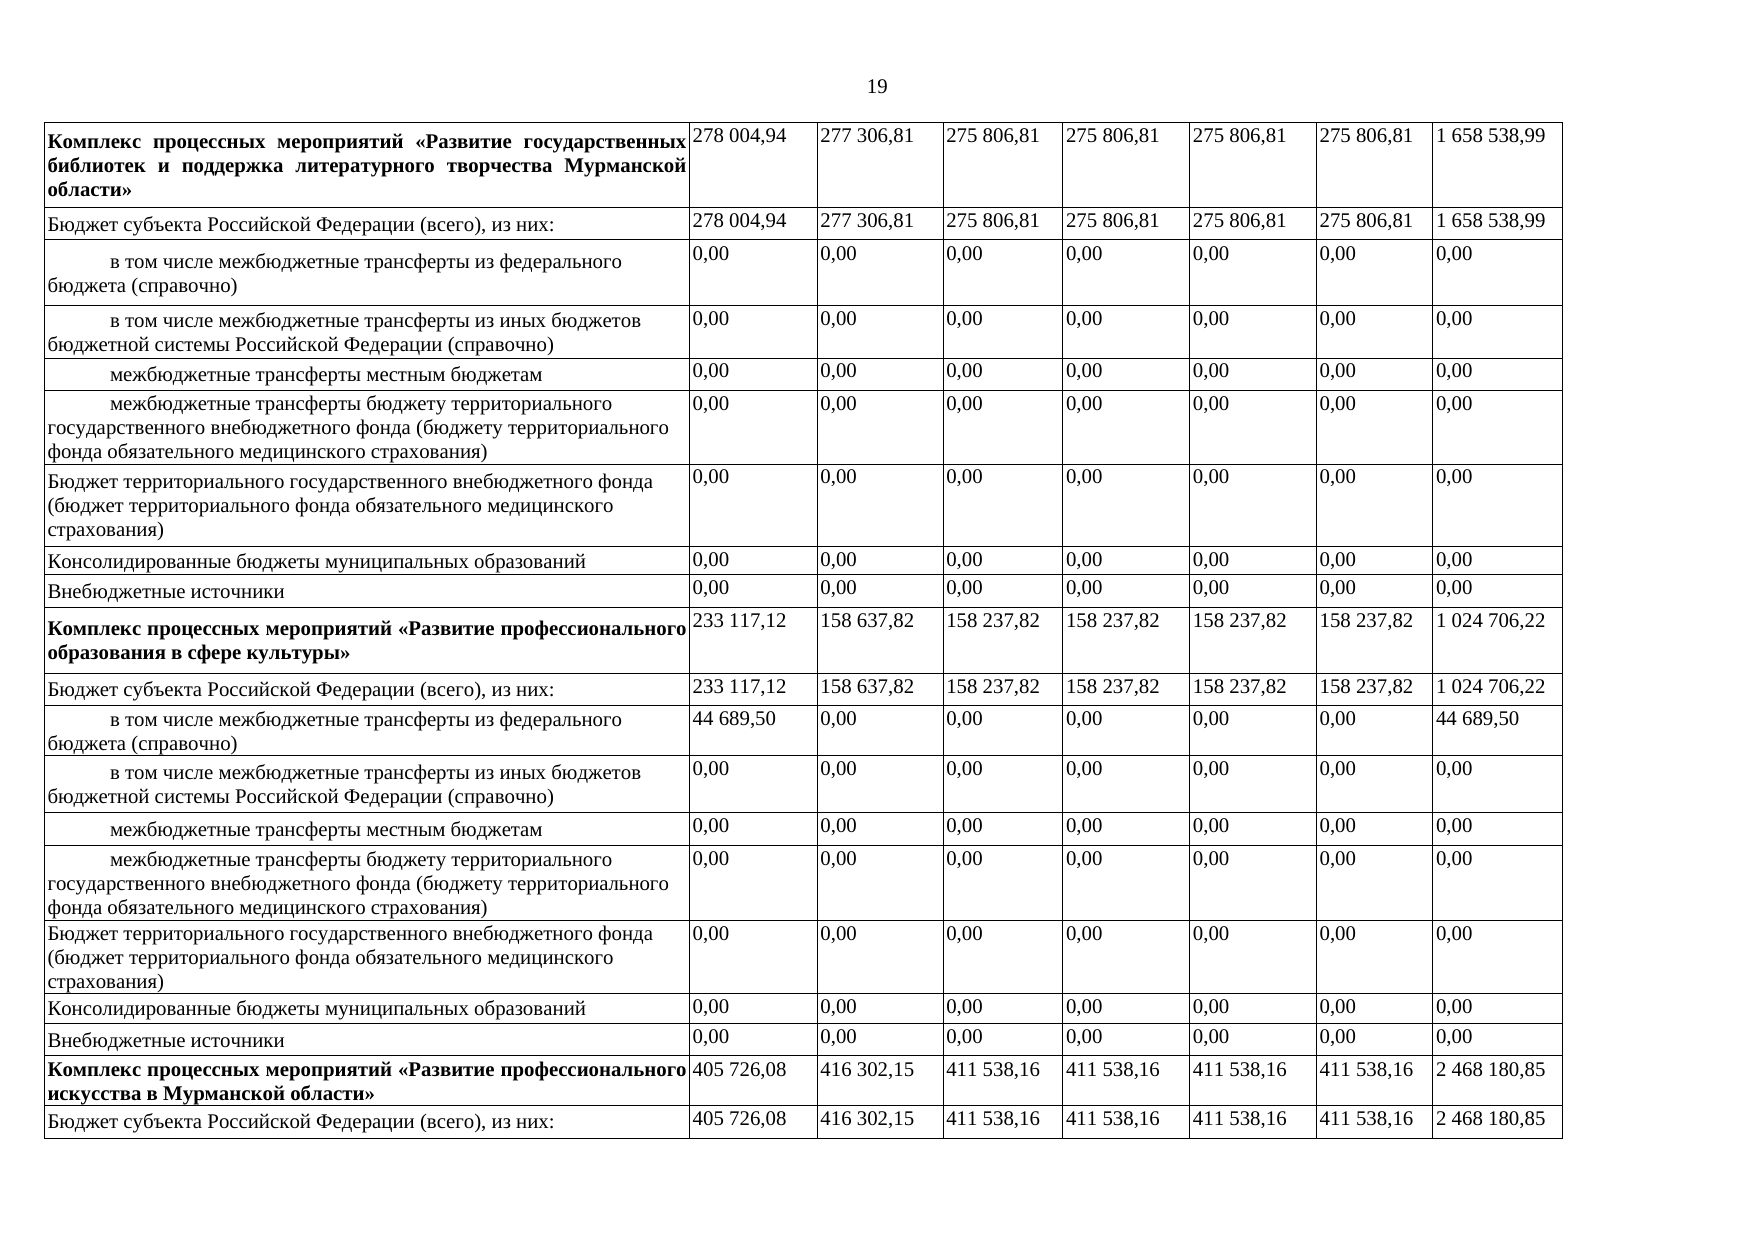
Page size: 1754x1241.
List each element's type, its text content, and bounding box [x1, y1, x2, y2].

table_cell Комплекс процессных мероприятий «Развитие государственных библиотек и поддержка литературного творчества Мурманской области» [45, 123, 689, 207]
table_cell 0,00 [818, 359, 943, 390]
table_cell 275 806,81 [944, 123, 1062, 207]
table_cell 0,00 [690, 994, 817, 1023]
table_cell 0,00 [1063, 921, 1189, 993]
table_cell 0,00 [1063, 359, 1189, 390]
table_cell Бюджет территориального государственного внебюджетного фонда (бюджет территориального фонда обязательного медицинского страхования) [45, 465, 689, 546]
table_cell 0,00 [1190, 706, 1316, 755]
table_cell Бюджет субъекта Российской Федерации (всего), из них: [45, 208, 689, 239]
table_cell 0,00 [1063, 994, 1189, 1023]
table_cell Консолидированные бюджеты муниципальных образований [45, 547, 689, 574]
table_cell 411 538,16 [944, 1056, 1062, 1104]
table_cell 0,00 [1190, 1024, 1316, 1055]
table_cell 1 658 538,99 [1433, 123, 1562, 207]
table_cell 0,00 [1190, 921, 1316, 993]
table_cell 0,00 [818, 994, 943, 1023]
table_cell 2 468 180,85 [1433, 1106, 1562, 1137]
table_cell Внебюджетные источники [45, 1024, 689, 1055]
table_cell 0,00 [944, 391, 1062, 463]
table_cell 277 306,81 [818, 123, 943, 207]
table_cell 0,00 [1190, 306, 1316, 357]
table_cell 0,00 [818, 1024, 943, 1055]
table_cell 0,00 [1190, 846, 1316, 920]
table_cell Комплекс процессных мероприятий «Развитие профессионального образования в сфере культуры» [45, 608, 689, 672]
table_cell 0,00 [944, 846, 1062, 920]
table_cell 275 806,81 [1317, 208, 1432, 239]
table_cell 0,00 [1317, 359, 1432, 390]
table_cell 0,00 [1063, 756, 1189, 812]
table_cell межбюджетные трансферты местным бюджетам [45, 813, 689, 845]
table_cell 0,00 [1317, 921, 1432, 993]
table_cell 0,00 [1317, 846, 1432, 920]
table_cell 0,00 [1190, 359, 1316, 390]
table_cell 0,00 [690, 465, 817, 546]
table_cell 44 689,50 [1433, 706, 1562, 755]
table_cell 0,00 [1063, 547, 1189, 574]
table_cell 275 806,81 [1317, 123, 1432, 207]
table_cell 278 004,94 [690, 123, 817, 207]
table_cell 0,00 [944, 547, 1062, 574]
table_cell 158 237,82 [1063, 608, 1189, 672]
table_cell 0,00 [1317, 813, 1432, 845]
table_cell 1 658 538,99 [1433, 208, 1562, 239]
table_cell Комплекс процессных мероприятий «Развитие профессионального искусства в Мурманской области» [45, 1056, 689, 1104]
table_cell 0,00 [1317, 994, 1432, 1023]
table_cell 411 538,16 [1190, 1056, 1316, 1104]
table_cell 0,00 [1317, 391, 1432, 463]
table_cell 0,00 [944, 306, 1062, 357]
table_cell 158 237,82 [1317, 608, 1432, 672]
table_cell 0,00 [1190, 391, 1316, 463]
table_cell 158 237,82 [944, 674, 1062, 705]
table_cell 0,00 [944, 921, 1062, 993]
table_cell 275 806,81 [1063, 208, 1189, 239]
table_cell 0,00 [818, 391, 943, 463]
table_cell 275 806,81 [1063, 123, 1189, 207]
table_cell 0,00 [1063, 813, 1189, 845]
table_cell 0,00 [1063, 240, 1189, 305]
table_cell межбюджетные трансферты местным бюджетам [45, 359, 689, 390]
table_cell 411 538,16 [1063, 1056, 1189, 1104]
table_cell 0,00 [690, 575, 817, 607]
table_cell 158 237,82 [944, 608, 1062, 672]
table_cell 411 538,16 [1063, 1106, 1189, 1137]
table_cell 0,00 [1433, 994, 1562, 1023]
table_cell 0,00 [690, 240, 817, 305]
table_cell 0,00 [818, 306, 943, 357]
table_cell 411 538,16 [1190, 1106, 1316, 1137]
table_cell 0,00 [818, 465, 943, 546]
table_cell 0,00 [818, 846, 943, 920]
table_cell в том числе межбюджетные трансферты из иных бюджетов бюджетной системы Российской Федерации (справочно) [45, 756, 689, 812]
table_cell 411 538,16 [1317, 1056, 1432, 1104]
table_cell 0,00 [1317, 240, 1432, 305]
table_cell 275 806,81 [944, 208, 1062, 239]
table_cell 405 726,08 [690, 1056, 817, 1104]
table_cell 278 004,94 [690, 208, 817, 239]
table_cell Консолидированные бюджеты муниципальных образований [45, 994, 689, 1023]
table_cell 2 468 180,85 [1433, 1056, 1562, 1104]
table_cell 0,00 [1190, 547, 1316, 574]
table_cell 158 237,82 [1190, 608, 1316, 672]
table_cell 0,00 [818, 706, 943, 755]
table_cell 0,00 [944, 575, 1062, 607]
table_cell 0,00 [1433, 306, 1562, 357]
table_cell 0,00 [1433, 359, 1562, 390]
table_cell 0,00 [818, 240, 943, 305]
table_cell 0,00 [1433, 813, 1562, 845]
table_cell 0,00 [1433, 547, 1562, 574]
table_cell 0,00 [1063, 391, 1189, 463]
table_cell 0,00 [1190, 813, 1316, 845]
table_cell 158 237,82 [1317, 674, 1432, 705]
table_cell 0,00 [944, 359, 1062, 390]
table_cell 158 237,82 [1190, 674, 1316, 705]
table_cell 0,00 [1190, 465, 1316, 546]
table_cell Внебюджетные источники [45, 575, 689, 607]
table_cell в том числе межбюджетные трансферты из федерального бюджета (справочно) [45, 706, 689, 755]
table_cell в том числе межбюджетные трансферты из федерального бюджета (справочно) [45, 240, 689, 305]
table_cell 0,00 [1433, 921, 1562, 993]
table_cell 411 538,16 [944, 1106, 1062, 1137]
table_cell 158 637,82 [818, 674, 943, 705]
table_cell Бюджет субъекта Российской Федерации (всего), из них: [45, 674, 689, 705]
table_cell 0,00 [1063, 1024, 1189, 1055]
table_cell 158 237,82 [1063, 674, 1189, 705]
table_cell 0,00 [690, 846, 817, 920]
table_cell 0,00 [690, 921, 817, 993]
table_cell 0,00 [818, 813, 943, 845]
table_cell 416 302,15 [818, 1056, 943, 1104]
table_cell 0,00 [1433, 1024, 1562, 1055]
table_cell Бюджет территориального государственного внебюджетного фонда (бюджет территориального фонда обязательного медицинского страхования) [45, 921, 689, 993]
table_cell 158 637,82 [818, 608, 943, 672]
table_cell 0,00 [1190, 756, 1316, 812]
table_cell 0,00 [1317, 1024, 1432, 1055]
table_cell 0,00 [1433, 465, 1562, 546]
table_cell 0,00 [1317, 756, 1432, 812]
table_cell 0,00 [690, 1024, 817, 1055]
table_cell 0,00 [1063, 306, 1189, 357]
table_cell 0,00 [944, 706, 1062, 755]
table_cell Бюджет субъекта Российской Федерации (всего), из них: [45, 1106, 689, 1137]
table_cell 0,00 [1317, 306, 1432, 357]
table_cell 0,00 [944, 813, 1062, 845]
table_cell 0,00 [944, 1024, 1062, 1055]
table_cell 44 689,50 [690, 706, 817, 755]
table_cell 1 024 706,22 [1433, 608, 1562, 672]
table_cell 405 726,08 [690, 1106, 817, 1137]
table_cell 0,00 [1433, 575, 1562, 607]
table_cell 0,00 [1433, 391, 1562, 463]
table_cell 0,00 [1063, 706, 1189, 755]
table_cell 0,00 [1190, 994, 1316, 1023]
table_cell 0,00 [690, 813, 817, 845]
table_cell 0,00 [1190, 575, 1316, 607]
table_cell 0,00 [1317, 575, 1432, 607]
table_cell 233 117,12 [690, 608, 817, 672]
table_cell 0,00 [818, 547, 943, 574]
table_cell 0,00 [1317, 706, 1432, 755]
table_cell 277 306,81 [818, 208, 943, 239]
table_cell 0,00 [690, 306, 817, 357]
table_cell 275 806,81 [1190, 208, 1316, 239]
table_cell 275 806,81 [1190, 123, 1316, 207]
table_cell 233 117,12 [690, 674, 817, 705]
table_cell 0,00 [1433, 240, 1562, 305]
table_cell 0,00 [1433, 756, 1562, 812]
table_cell 0,00 [818, 756, 943, 812]
table_cell 0,00 [1190, 240, 1316, 305]
table_cell 0,00 [1063, 846, 1189, 920]
table_cell 0,00 [1317, 465, 1432, 546]
table_cell 416 302,15 [818, 1106, 943, 1137]
table_cell в том числе межбюджетные трансферты из иных бюджетов бюджетной системы Российской Федерации (справочно) [45, 306, 689, 357]
table_cell 0,00 [944, 756, 1062, 812]
table_cell 0,00 [690, 547, 817, 574]
table_cell 0,00 [690, 359, 817, 390]
table_cell 0,00 [1433, 846, 1562, 920]
table_cell 0,00 [944, 994, 1062, 1023]
table_cell 0,00 [690, 756, 817, 812]
table_cell 0,00 [1317, 547, 1432, 574]
table_cell 0,00 [944, 240, 1062, 305]
table_cell 0,00 [690, 391, 817, 463]
table_cell 411 538,16 [1317, 1106, 1432, 1137]
table_cell 0,00 [818, 921, 943, 993]
table_cell 0,00 [1063, 575, 1189, 607]
table_cell 0,00 [944, 465, 1062, 546]
table_cell 0,00 [1063, 465, 1189, 546]
table_cell 0,00 [818, 575, 943, 607]
table_cell 1 024 706,22 [1433, 674, 1562, 705]
